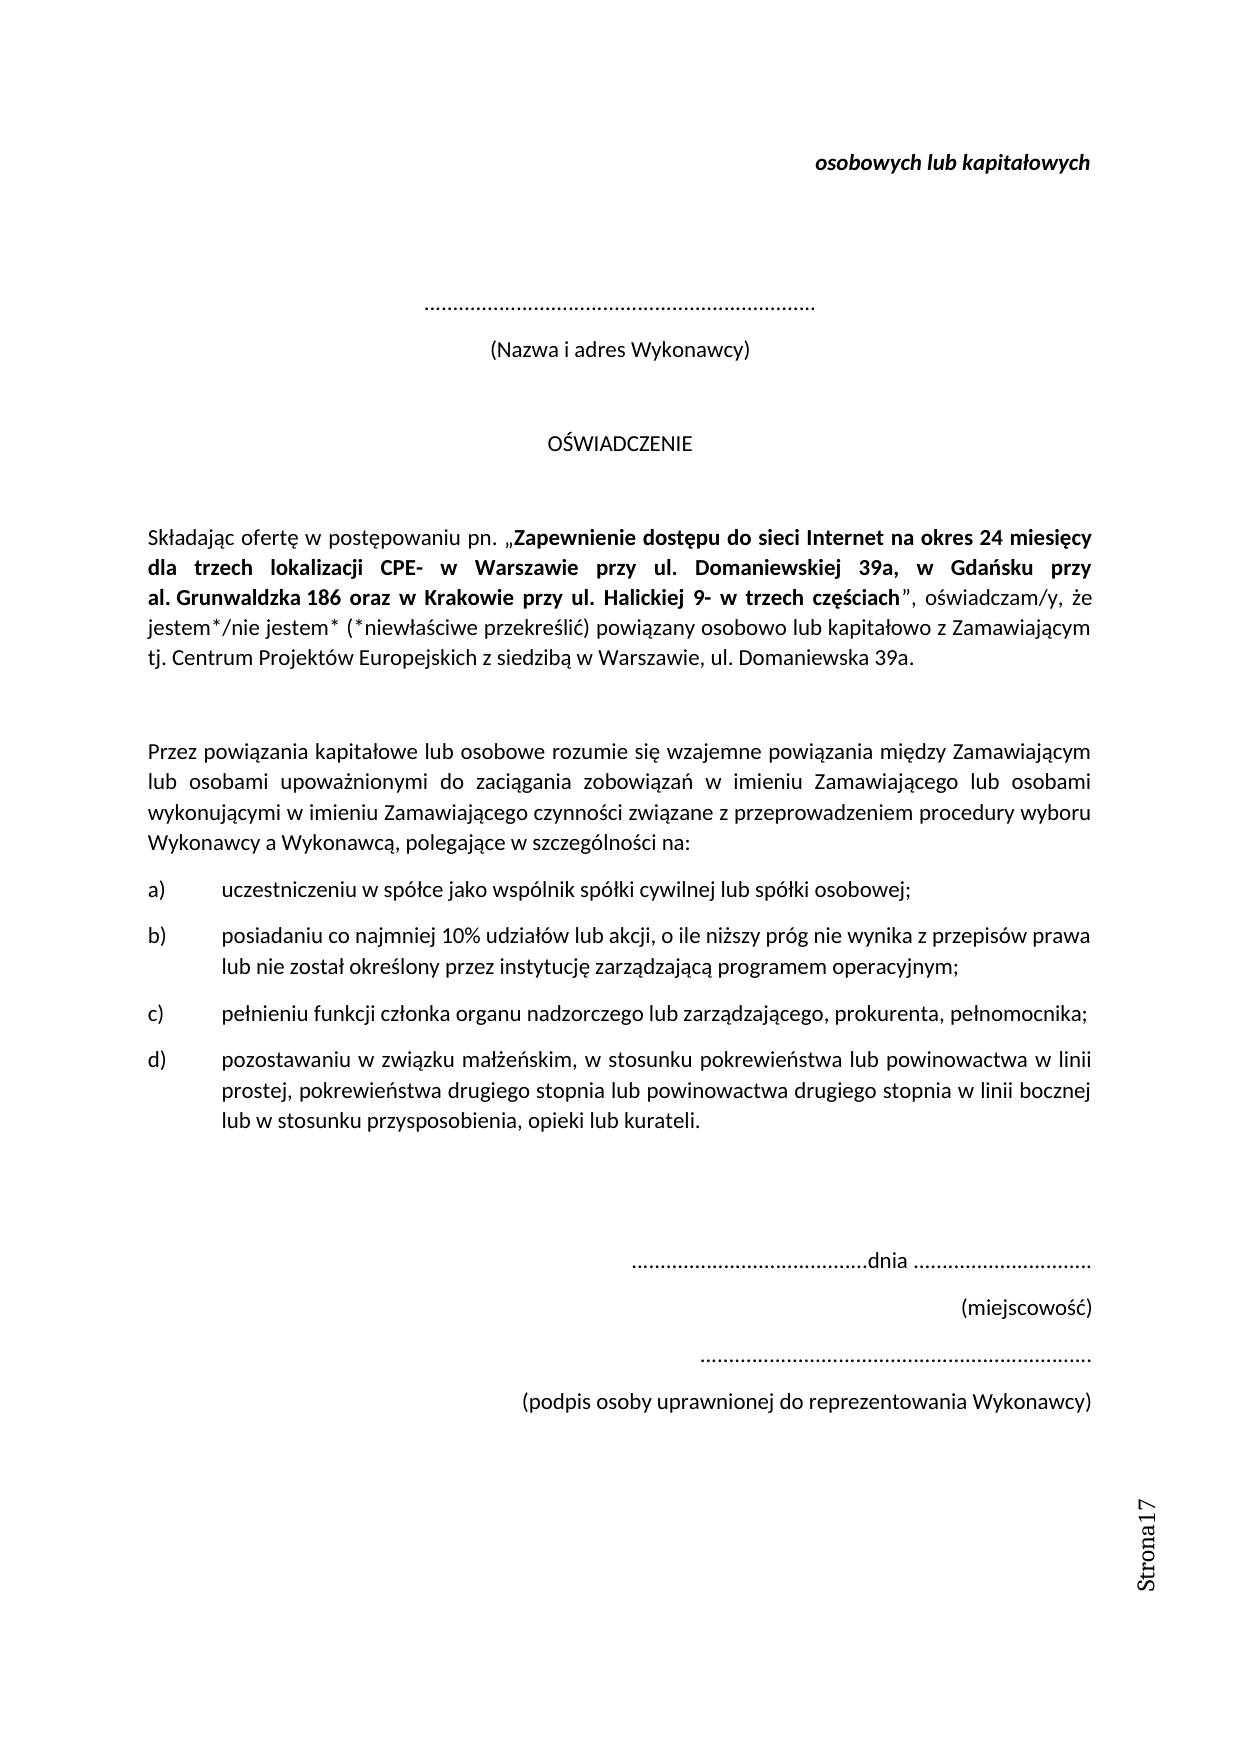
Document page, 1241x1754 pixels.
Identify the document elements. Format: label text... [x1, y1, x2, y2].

text d) pozostawaniu w związku małżeńskim, w stosunku pokrewieństwa lub powinowactwa w linii prostej, pokrewieństwa drugiego stopnia lub powinowactwa drugiego stopnia w linii bocznej lub w stosunku przysposobienia, opieki lub kurateli. [148, 1046, 1093, 1134]
text .........................................dnia ............................... [148, 1247, 1093, 1274]
text (Nazwa i adres Wykonawcy) [148, 335, 1093, 363]
text (miejscowość) [148, 1293, 1093, 1321]
text Przez powiązania kapitałowe lub osobowe rozumie się wzajemne powiązania między Zamawiającym lub osobami upoważnionymi do zaciągania zobowiązań w imieniu Zamawiającego lub osobami wykonującymi w imieniu Zamawiającego czynności związane z przeprowadzeniem procedury wyboru Wykonawcy a Wykonawcą, polegające w szczególności na: [148, 737, 1093, 856]
text c) pełnieniu funkcji członka organu nadzorczego lub zarządzającego, prokurenta, pełnomocnika; [148, 999, 1093, 1027]
text .................................................................... [148, 1340, 1093, 1368]
text a) uczestniczeniu w spółce jako wspólnik spółki cywilnej lub spółki osobowej; [148, 875, 1093, 903]
text (podpis osoby uprawnionej do reprezentowania Wykonawcy) [148, 1387, 1093, 1415]
text OŚWIADCZENIE [148, 429, 1093, 457]
text Składając ofertę w postępowaniu pn. „Zapewnienie dostępu do sieci Internet na okres 24 miesięcy dla trzech lokalizacji CPE- w Warszawie przy ul. Domaniewskiej 39a, w Gdańsku przy al. Grunwaldzka 186 oraz w Krakowie przy ul. Halickiej 9- w trzech częściach”, oświadczam/y, że jestem*/nie jestem* (*niewłaściwe przekreślić) powiązany osobowo lub kapitałowo z Zamawiającym tj. Centrum Projektów Europejskich z siedzibą w Warszawie, ul. Domaniewska 39a. [148, 523, 1093, 671]
text b) posiadaniu co najmniej 10% udziałów lub akcji, o ile niższy próg nie wynika z przepisów prawa lub nie został określony przez instytucję zarządzającą programem operacyjnym; [148, 922, 1093, 980]
text .................................................................... [148, 288, 1093, 316]
text osobowych lub kapitałowych [148, 148, 1093, 176]
